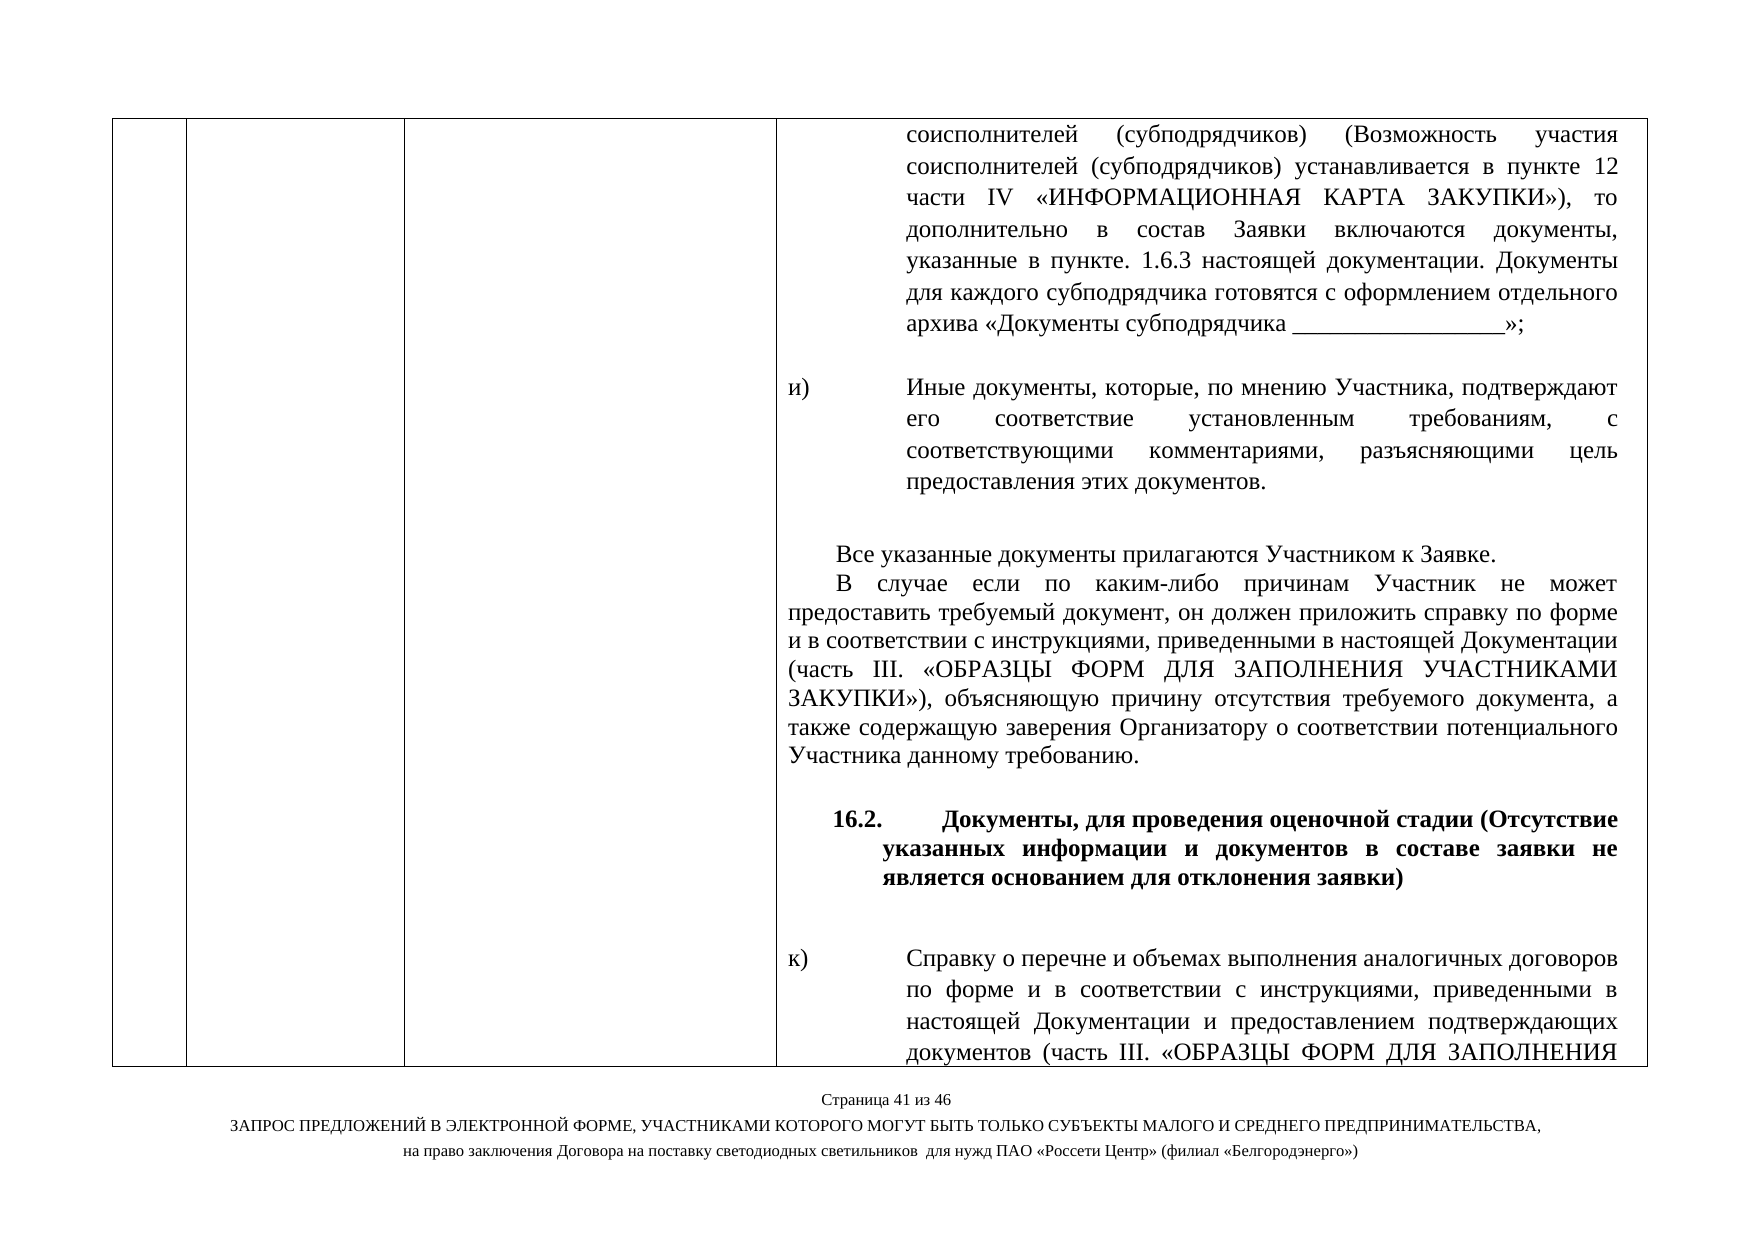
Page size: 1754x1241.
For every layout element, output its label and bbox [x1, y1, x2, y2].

table_cell [777, 119, 1647, 1066]
table_cell [113, 119, 186, 1066]
table_cell [187, 119, 404, 1066]
table_cell [405, 119, 776, 1066]
